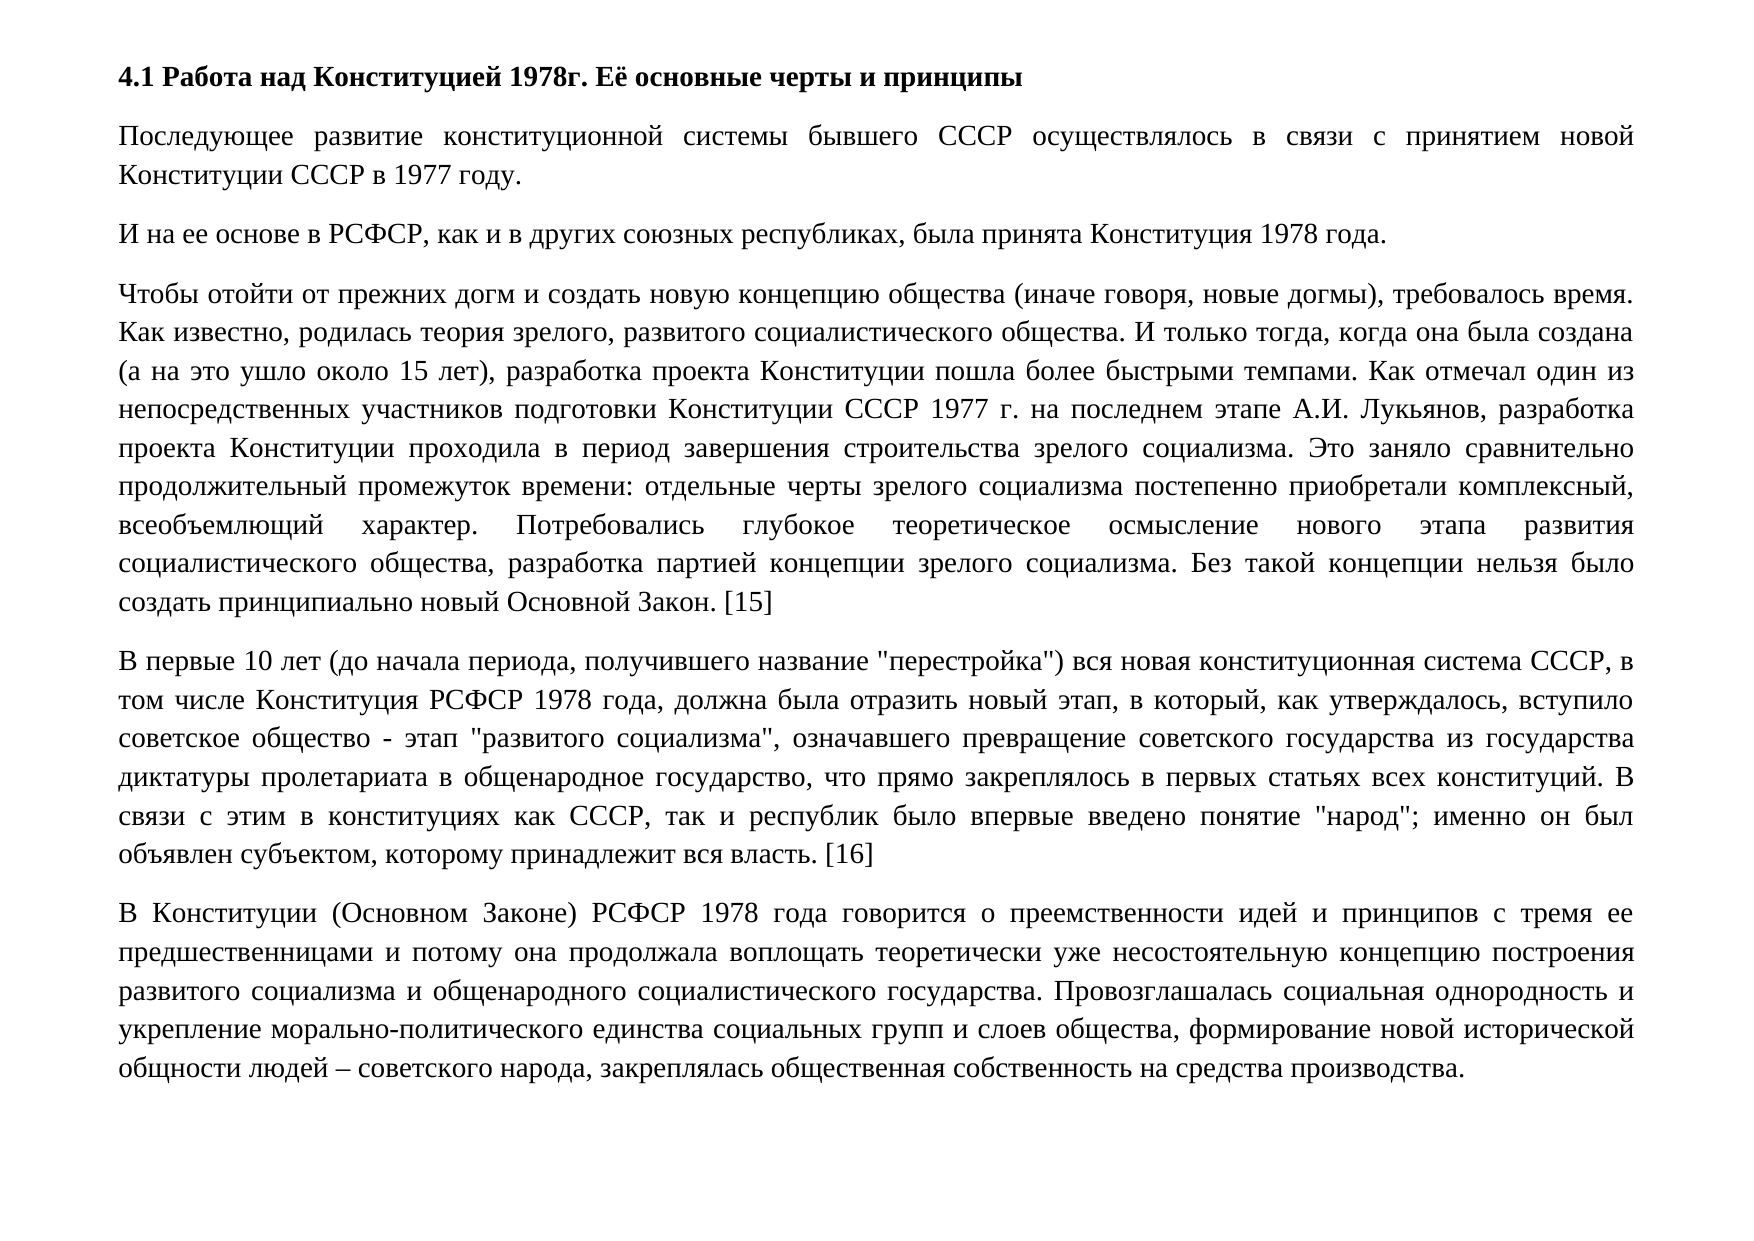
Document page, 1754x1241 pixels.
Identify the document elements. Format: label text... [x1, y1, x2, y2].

text В Конституции (Основном Законе) РСФСР 1978 года говорится о преемственности идей и принципов с тремя ее предшественницами и потому она продолжала воплощать теоретически уже несостоятельную концепцию построения развитого социализма и общенародного социалистического государства. Провозглашалась социальная однородность и укрепление морально-политического единства социальных групп и слоев общества, формирование новой исторической общности людей – советского народа, закреплялась общественная собственность на средства производства. [118, 896, 1636, 1083]
text Последующее развитие конституционной системы бывшего СССР осуществлялось в связи с принятием новой Конституции СССР в 1977 году. [118, 118, 1636, 191]
text И на ее основе в РСФСР, как и в других союзных республиках, была принята Конституция 1978 года. [118, 216, 1636, 250]
text В первые 10 лет (до начала периода, получившего название "перестройка") вся новая конституционная система СССР, в том числе Конституция РСФСР 1978 года, должна была отразить новый этап, в который, как утверждалось, вступило советское общество - этап "развитого социализма", означавшего превращение советского государства из государства диктатуры пролетариата в общенародное государство, что прямо закреплялось в первых статьях всех конституций. В связи с этим в конституциях как СССР, так и республик было впервые введено понятие "народ"; именно он был объявлен субъектом, которому принадлежит вся власть. [16] [118, 643, 1636, 870]
text 4.1 Работа над Конституцией 1978г. Её основные черты и принципы [118, 59, 1636, 93]
text Чтобы отойти от прежних догм и создать новую концепцию общества (иначе говоря, новые догмы), требовалось время. Как известно, родилась теория зрелого, развитого социалистического общества. И только тогда, когда она была создана (а на это ушло около 15 лет), разработка проекта Конституции пошла более быстрыми темпами. Как отмечал один из непосредственных участников подготовки Конституции СССР 1977 г. на последнем этапе А.И. Лукьянов, разработка проекта Конституции проходила в период завершения строительства зрелого социализма. Это заняло сравнительно продолжительный промежуток времени: отдельные черты зрелого социализма постепенно приобретали комплексный, всеобъемлющий характер. Потребовались глубокое теоретическое осмысление нового этапа развития социалистического общества, разработка партией концепции зрелого социализма. Без такой концепции нельзя было создать принципиально новый Основной Закон. [15] [118, 276, 1636, 618]
